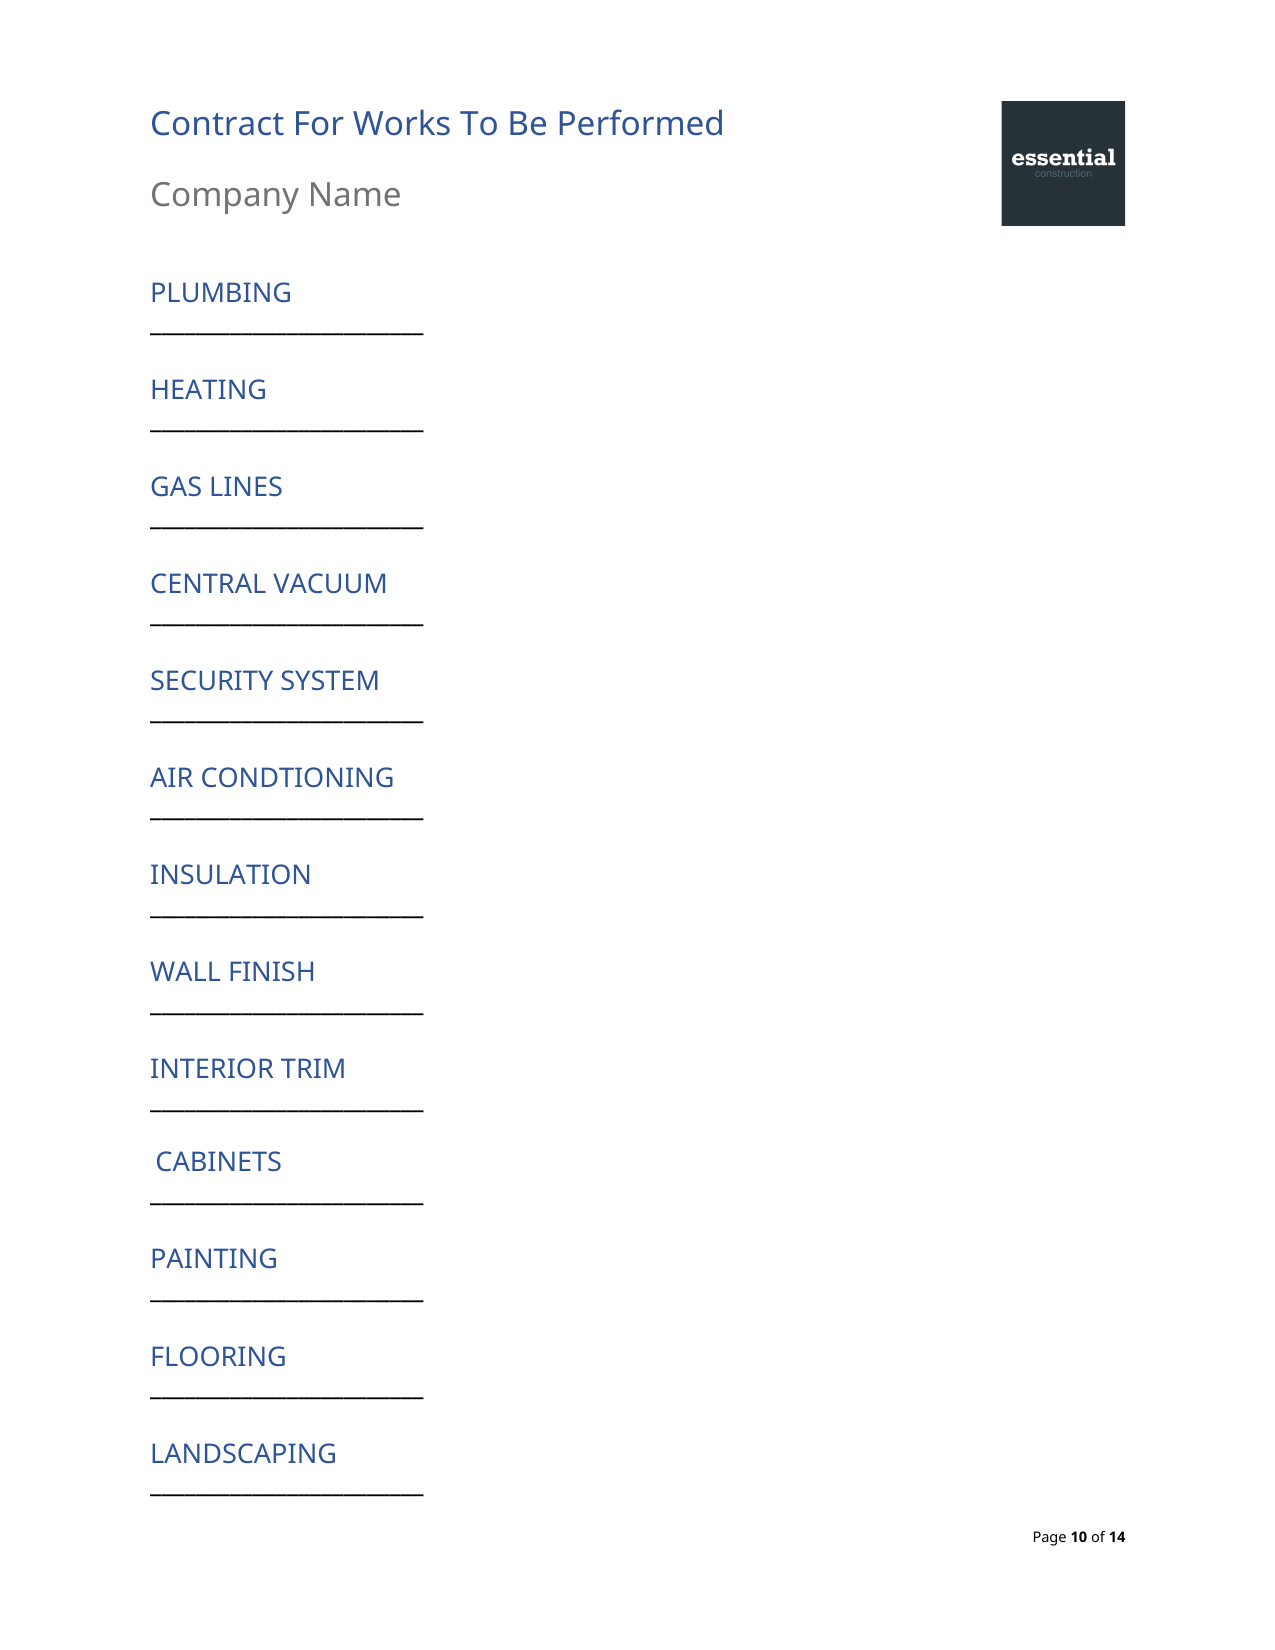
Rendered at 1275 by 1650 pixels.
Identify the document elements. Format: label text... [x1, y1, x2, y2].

subtitle PLUMBING [150, 273, 1125, 310]
subtitle CENTRAL VACUUM [150, 564, 1125, 601]
text ________________________ [150, 1277, 1125, 1305]
text ________________________ [150, 1471, 1125, 1499]
text ________________________ [150, 796, 1125, 824]
text ________________________ [150, 1180, 1125, 1208]
subtitle HEATING [150, 370, 1125, 407]
picture [1001, 101, 1125, 226]
text ________________________ [150, 601, 1125, 629]
text ________________________ [150, 1374, 1125, 1402]
subtitle WALL FINISH [150, 953, 1125, 990]
subtitle PAINTING [150, 1240, 1125, 1277]
subtitle INTERIOR TRIM [150, 1050, 1125, 1087]
text ________________________ [150, 1087, 1125, 1115]
text ________________________ [150, 310, 1125, 338]
subtitle AIR CONDTIONING [150, 759, 1125, 796]
subtitle FLOORING [150, 1337, 1125, 1374]
text ________________________ [150, 407, 1125, 435]
subtitle INSULATION [150, 856, 1125, 893]
text CABINETS [150, 1143, 1125, 1180]
subtitle SECURITY SYSTEM [150, 662, 1125, 698]
text ________________________ [150, 698, 1125, 727]
text ________________________ [150, 893, 1125, 921]
text ________________________ [150, 504, 1125, 532]
text ________________________ [150, 990, 1125, 1018]
subtitle LANDSCAPING [150, 1434, 1125, 1471]
subtitle GAS LINES [150, 467, 1125, 504]
